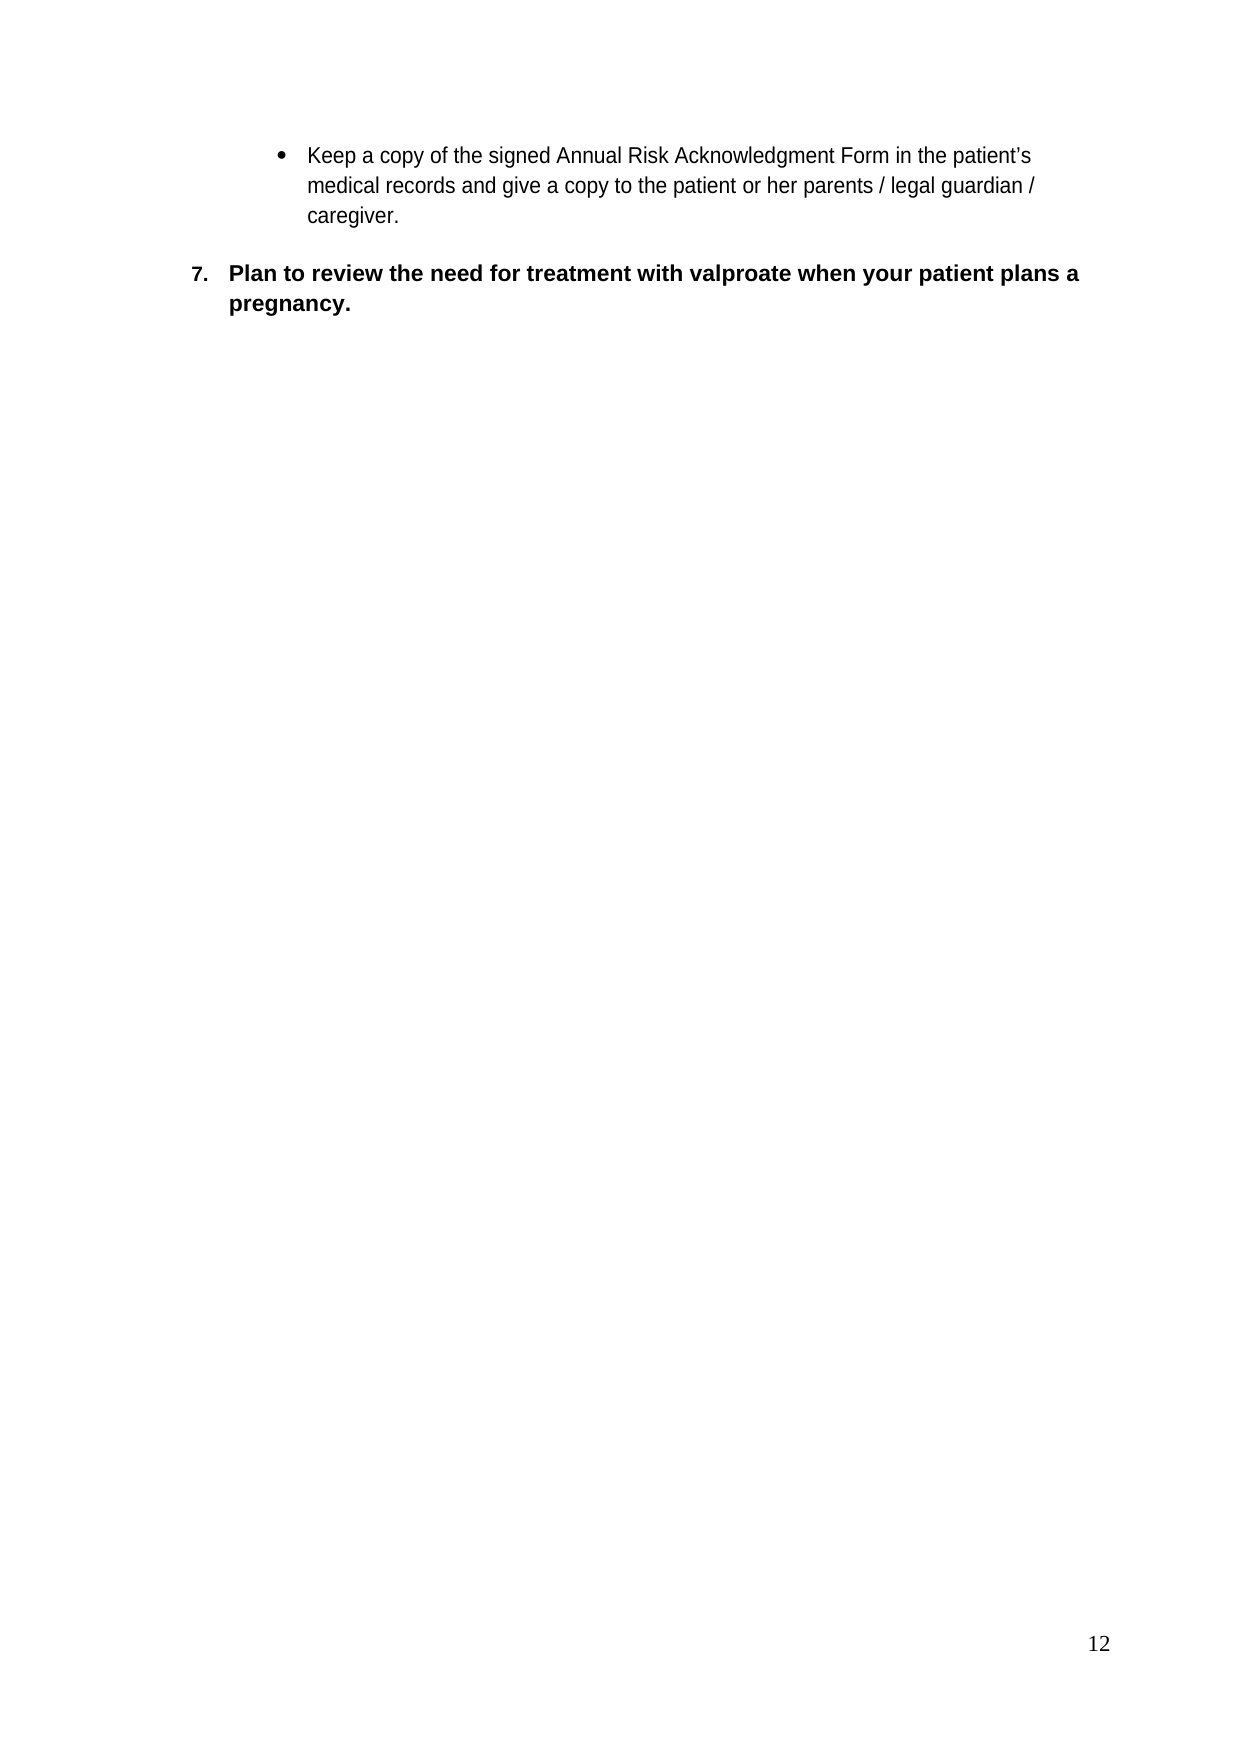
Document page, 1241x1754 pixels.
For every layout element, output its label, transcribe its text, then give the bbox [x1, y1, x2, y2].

list Plan to review the need for treatment with valproate when your patient plans a pregnancy. [191, 260, 1090, 316]
list Keep a copy of the signed Annual Risk Acknowledgment Form in the patient’s medical records and give a copy to the patient or her parents / legal guardian / caregiver. [278, 142, 1104, 228]
